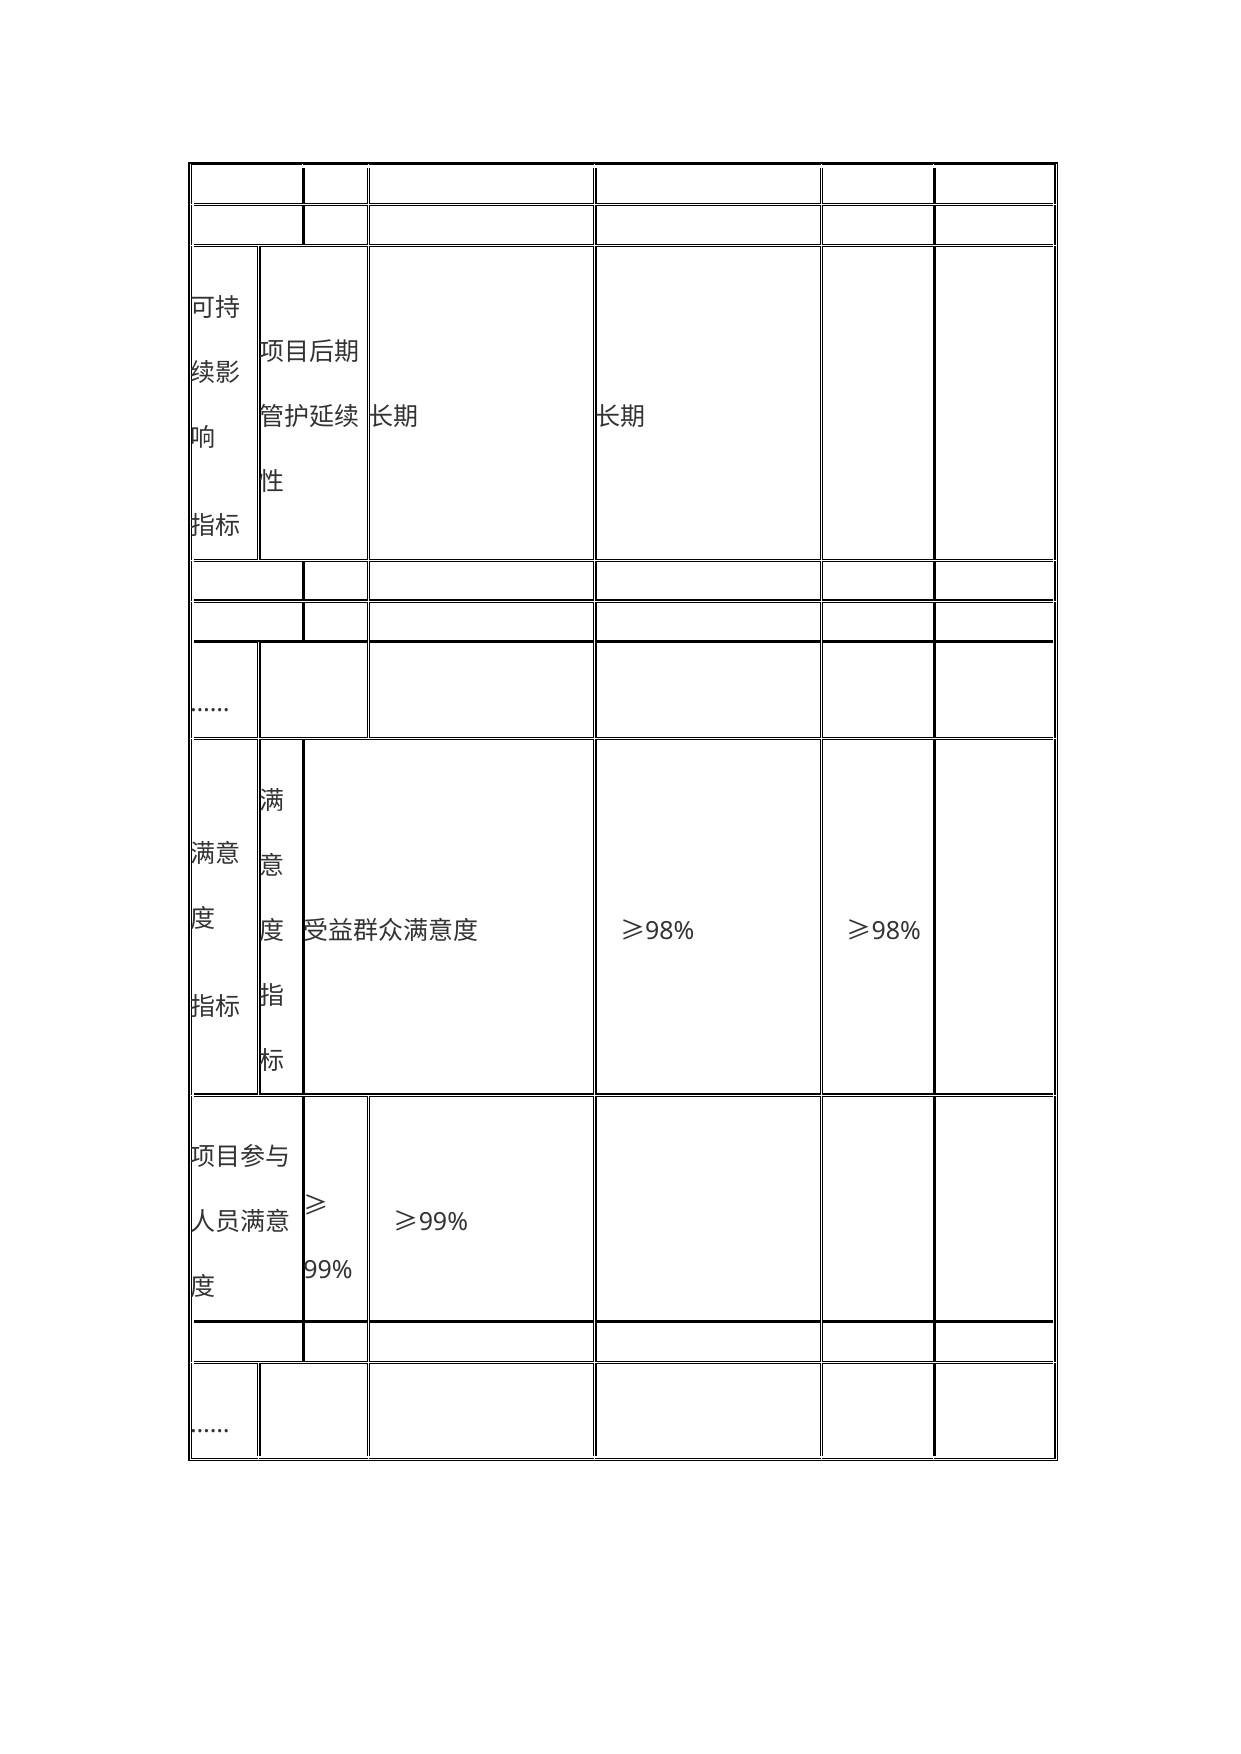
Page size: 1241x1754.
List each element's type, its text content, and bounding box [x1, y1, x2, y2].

table_cell [595, 1364, 821, 1457]
table_cell 满意度指标 [261, 740, 302, 1093]
table_cell [305, 562, 367, 599]
table_cell ≥99% [370, 1097, 593, 1320]
table_cell ≥98% [597, 740, 820, 1093]
table_cell [821, 164, 934, 203]
table_cell [192, 1320, 302, 1361]
table_cell [597, 603, 820, 640]
table_cell [370, 562, 593, 599]
table_cell …… [190, 1361, 259, 1457]
table_cell 项目参与人员满意度 [192, 1093, 302, 1320]
table_cell 项目后期管护延续性 [261, 247, 367, 558]
table_cell [370, 206, 593, 243]
table_cell [934, 737, 1056, 1093]
table_cell [261, 643, 367, 737]
table_cell [192, 559, 302, 599]
table_cell [303, 165, 368, 203]
table_cell [597, 1323, 820, 1361]
table_cell [823, 643, 933, 737]
table_cell [305, 1323, 367, 1361]
table_cell [370, 603, 593, 640]
table_cell [305, 206, 367, 243]
table_cell [934, 165, 1054, 203]
table_cell [823, 1097, 933, 1320]
table_cell [369, 1361, 595, 1457]
table_cell [370, 643, 593, 737]
table_cell 可持续影响 指标 [192, 244, 257, 558]
table_cell [936, 244, 1055, 558]
table_cell 满意度 指标 [190, 737, 259, 1093]
table_cell [369, 164, 595, 203]
table_cell [597, 206, 820, 243]
table_cell [305, 603, 367, 640]
table_cell [823, 603, 933, 640]
table_cell [936, 599, 1055, 640]
table_cell [595, 165, 821, 203]
table_cell 长期 [597, 247, 820, 558]
table_cell 长期 [370, 247, 593, 558]
table_cell [597, 643, 820, 737]
table_cell [823, 206, 933, 243]
table_cell [936, 559, 1055, 599]
table_cell [370, 1323, 593, 1361]
table_cell [936, 1093, 1055, 1320]
table_cell …… [192, 640, 257, 737]
table_cell [934, 203, 1056, 243]
table_cell [192, 599, 302, 640]
table_cell [936, 640, 1054, 737]
table_cell [823, 1323, 933, 1361]
table_cell [823, 562, 933, 599]
table_cell [597, 562, 820, 599]
table_cell [934, 1361, 1056, 1457]
table_cell ≥98% [823, 740, 933, 1093]
table_cell [821, 1364, 934, 1457]
table_cell 受益群众满意度 [305, 740, 593, 1093]
table_cell [259, 1364, 368, 1457]
table_cell ≥99% [305, 1097, 367, 1320]
table_cell [190, 203, 303, 243]
table_cell [936, 1320, 1054, 1361]
table_cell [823, 247, 933, 558]
table_cell [192, 164, 303, 203]
table_cell [597, 1097, 820, 1320]
